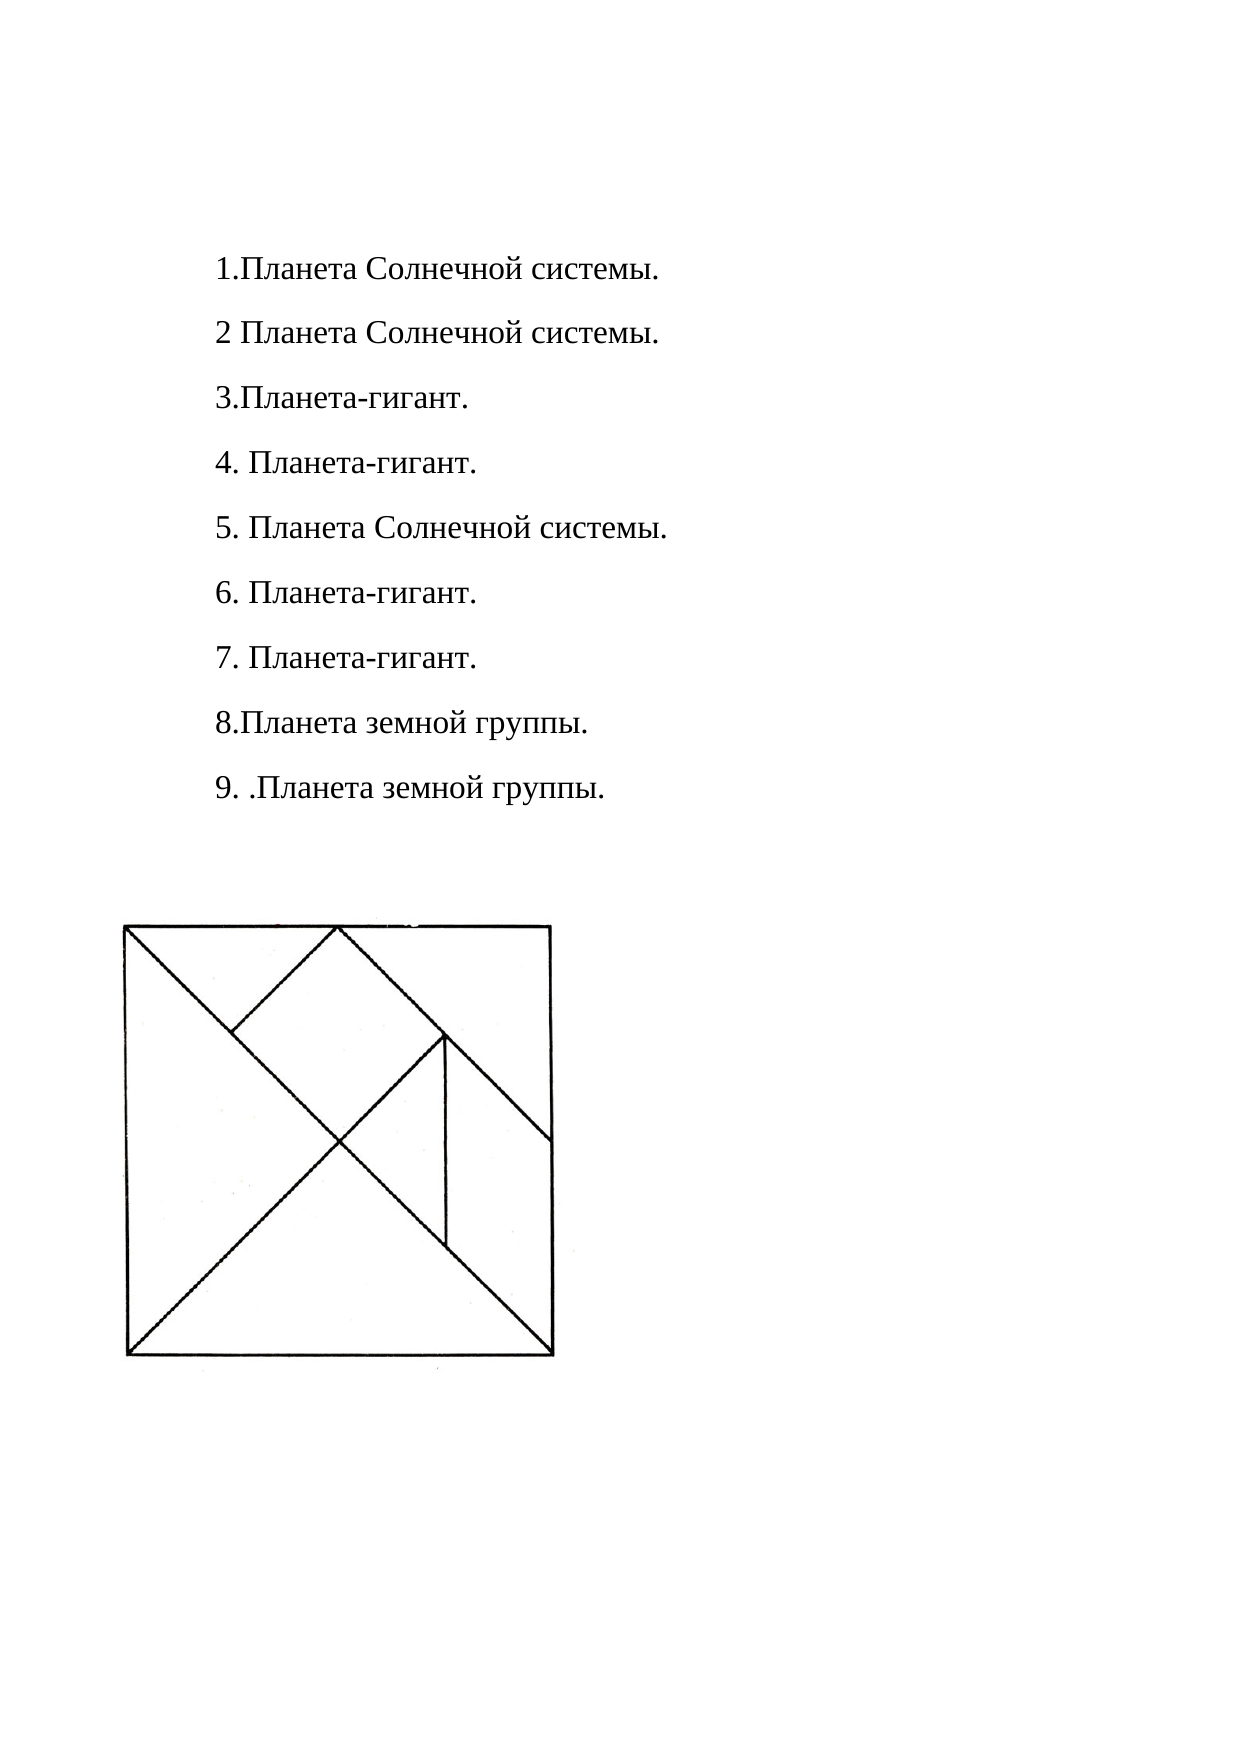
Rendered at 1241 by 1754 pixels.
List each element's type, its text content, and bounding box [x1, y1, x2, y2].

text 4. Планета-гигант. [215, 443, 1152, 481]
text 6. Планета-гигант. [215, 572, 1152, 611]
picture [103, 907, 575, 1372]
text 9. .Планета земной группы. [215, 767, 1152, 805]
text 2 Планета Солнечной системы. [215, 313, 1152, 351]
text 8.Планета земной группы. [215, 702, 1152, 741]
text 3.Планета-гигант. [215, 378, 1152, 416]
text 7. Планета-гигант. [215, 637, 1152, 676]
text 1.Планета Солнечной системы. [215, 248, 1152, 286]
text 5. Планета Солнечной системы. [215, 507, 1152, 546]
